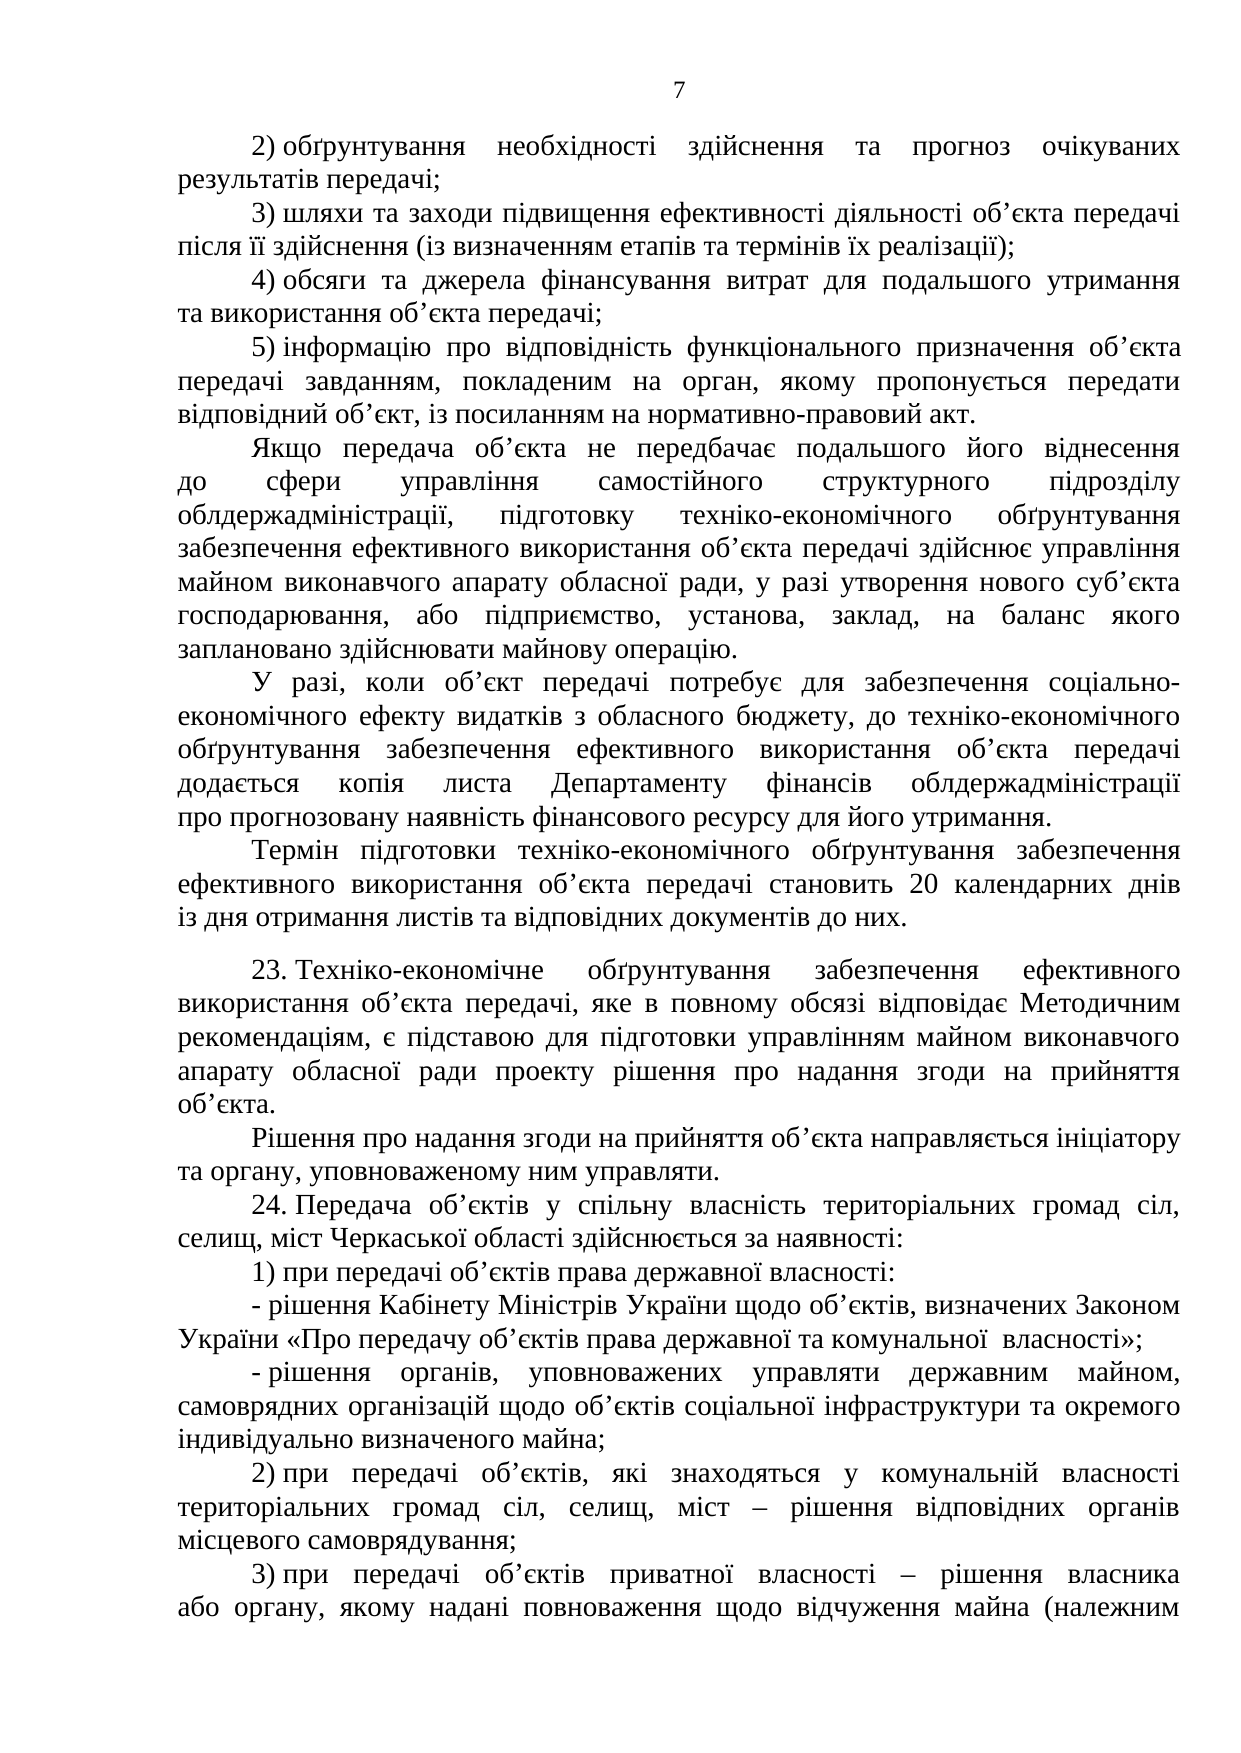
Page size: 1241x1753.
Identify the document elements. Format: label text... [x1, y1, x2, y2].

text 3) шляхи та заходи підвищення ефективності діяльності об’єкта передачі після її здійснення (із визначенням етапів та термінів їх реалізації); [177, 195, 1181, 262]
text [177, 1556, 1181, 1623]
text - рішення органів, уповноважених управляти державним майном, самоврядних організацій щодо об’єктів соціальної інфраструктури та окремого індивідуально визначеного майна; [177, 1354, 1181, 1455]
text 2) при передачі об’єктів, які знаходяться у комунальній власності територіальних громад сіл, селищ, міст ‒ рішення відповідних органів місцевого самоврядування; [177, 1455, 1181, 1556]
text 2) обґрунтування необхідності здійснення та прогноз очікуваних результатів передачі; [177, 128, 1181, 195]
text 4) обсяги та джерела фінансування витрат для подальшого утримання та використання об’єкта передачі; [177, 262, 1181, 329]
text 1) при передачі об’єктів права державної власності: [177, 1254, 1181, 1287]
text - рішення Кабінету Міністрів України щодо об’єктів, визначених Законом України «Про передачу об’єктів права державної та комунальної власності»; [177, 1287, 1181, 1354]
text Якщо передача об’єкта не передбачає подальшого його віднесення до сфери управління самостійного структурного підрозділу облдержадміністрації, підготовку техніко-економічного обґрунтування забезпечення ефективного використання об’єкта передачі здійснює управління майном виконавчого апарату обласної ради, у разі утворення нового суб’єкта господарювання, або підприємство, установа, заклад, на баланс якого заплановано здійснювати майнову операцію. [177, 430, 1181, 664]
text У разі, коли об’єкт передачі потребує для забезпечення соціально-економічного ефекту видатків з обласного бюджету, до техніко-економічного обґрунтування забезпечення ефективного використання об’єкта передачі додається копія листа Департаменту фінансів облдержадміністрації про прогнозовану наявність фінансового ресурсу для його утримання. [177, 664, 1181, 832]
text 5) інформацію про відповідність функціонального призначення об’єкта передачі завданням, покладеним на орган, якому пропонується передати відповідний об’єкт, із посиланням на нормативно-правовий акт. [177, 329, 1181, 430]
text 24. Передача об’єктів у спільну власність територіальних громад сіл, селищ, міст Черкаської області здійснюється за наявності: [177, 1187, 1181, 1254]
text 23. Техніко-економічне обґрунтування забезпечення ефективного використання об’єкта передачі, яке в повному обсязі відповідає Методичним рекомендаціям, є підставою для підготовки управлінням майном виконавчого апарату обласної ради проекту рішення про надання згоди на прийняття об’єкта. [177, 952, 1181, 1120]
text Рішення про надання згоди на прийняття об’єкта направляється ініціатору та органу, уповноваженому ним управляти. [177, 1120, 1181, 1187]
text Термін підготовки техніко-економічного обґрунтування забезпечення ефективного використання об’єкта передачі становить 20 календарних днів із дня отримання листів та відповідних документів до них. [177, 832, 1181, 933]
